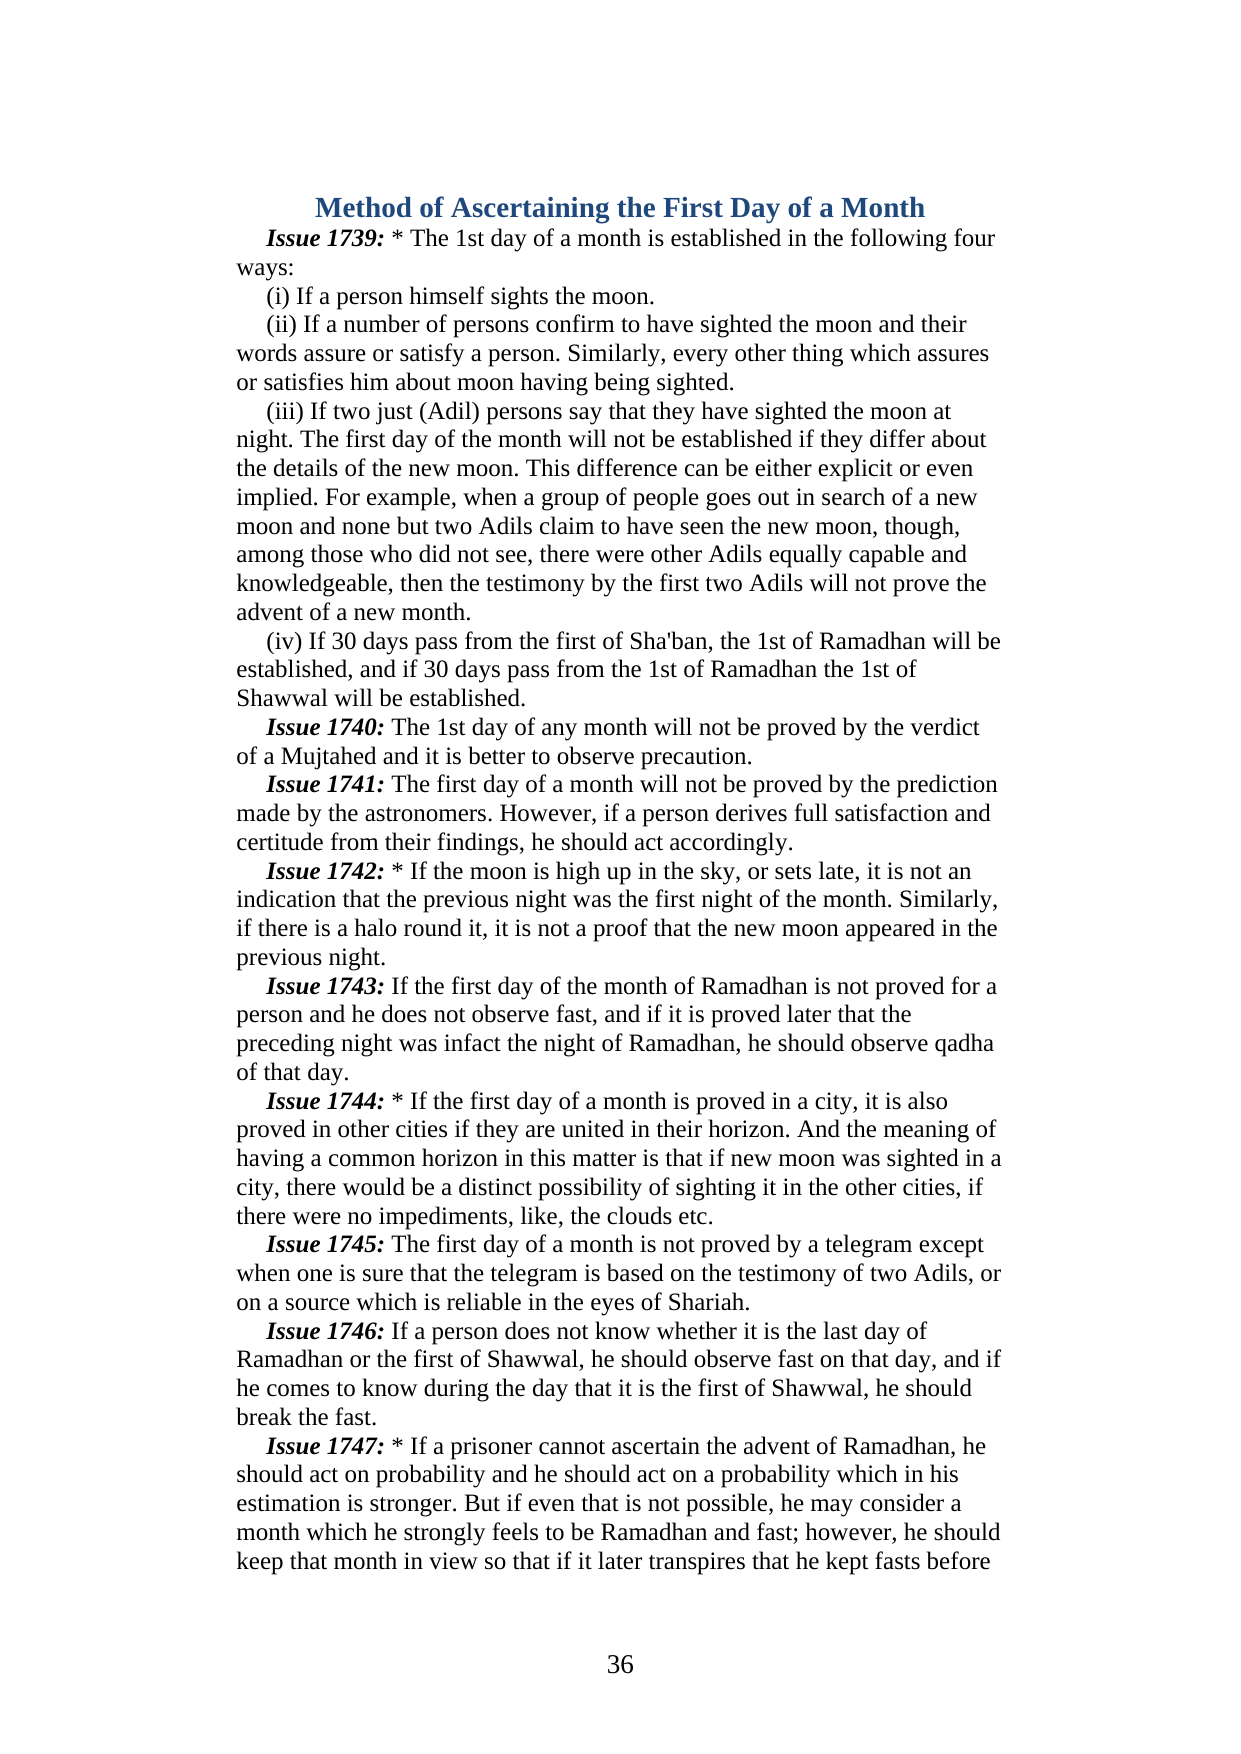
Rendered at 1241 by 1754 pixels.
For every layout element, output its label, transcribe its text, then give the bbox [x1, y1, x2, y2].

text Issue 1746: If a person does not know whether it is the last day of Ramadhan or the first of Shawwal, he should observe fast on that day, and if he comes to know during the day that it is the first of Shawwal, he should break the fast. [236, 1316, 1004, 1431]
text Issue 1745: The first day of a month is not proved by a telegram except when one is sure that the telegram is based on the testimony of two Adils, or on a source which is reliable in the eyes of Shariah. [236, 1229, 1004, 1316]
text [236, 1431, 1004, 1574]
text (i) If a person himself sights the moon. [236, 281, 1004, 309]
text (iv) If 30 days pass from the first of Sha'ban, the 1st of Ramadhan will be established, and if 30 days pass from the 1st of Ramadhan the 1st of Shawwal will be established. [236, 626, 1004, 712]
text Issue 1744: * If the first day of a month is proved in a city, it is also proved in other cities if they are united in their horizon. And the meaning of having a common horizon in this matter is that if new moon was sighted in a city, there would be a distinct possibility of sighting it in the other cities, if there were no impediments, like, the clouds etc. [236, 1086, 1004, 1229]
text (ii) If a number of persons confirm to have sighted the moon and their words assure or satisfy a person. Similarly, every other thing which assures or satisfies him about moon having being sighted. [236, 309, 1004, 396]
text Issue 1739: * The 1st day of a month is established in the following four ways: [236, 223, 1004, 281]
text Issue 1743: If the first day of the month of Ramadhan is not proved for a person and he does not observe fast, and if it is proved later that the preceding night was infact the night of Ramadhan, he should observe qadha of that day. [236, 971, 1004, 1086]
text Issue 1741: The first day of a month will not be proved by the prediction made by the astronomers. However, if a person derives full satisfaction and certitude from their findings, he should act accordingly. [236, 769, 1004, 856]
subtitle Method of Ascertaining the First Day of a Month [236, 190, 1004, 223]
text Issue 1740: The 1st day of any month will not be proved by the verdict of a Mujtahed and it is better to observe precaution. [236, 712, 1004, 769]
text (iii) If two just (Adil) persons say that they have sighted the moon at night. The first day of the month will not be established if they differ about the details of the new moon. This difference can be either explicit or even implied. For example, when a group of people goes out in search of a new moon and none but two Adils claim to have seen the new moon, though, among those who did not see, there were other Adils equally capable and knowledgeable, then the testimony by the first two Adils will not prove the advent of a new month. [236, 396, 1004, 626]
text Issue 1742: * If the moon is high up in the sky, or sets late, it is not an indication that the previous night was the first night of the month. Similarly, if there is a halo round it, it is not a proof that the new moon appeared in the previous night. [236, 856, 1004, 971]
